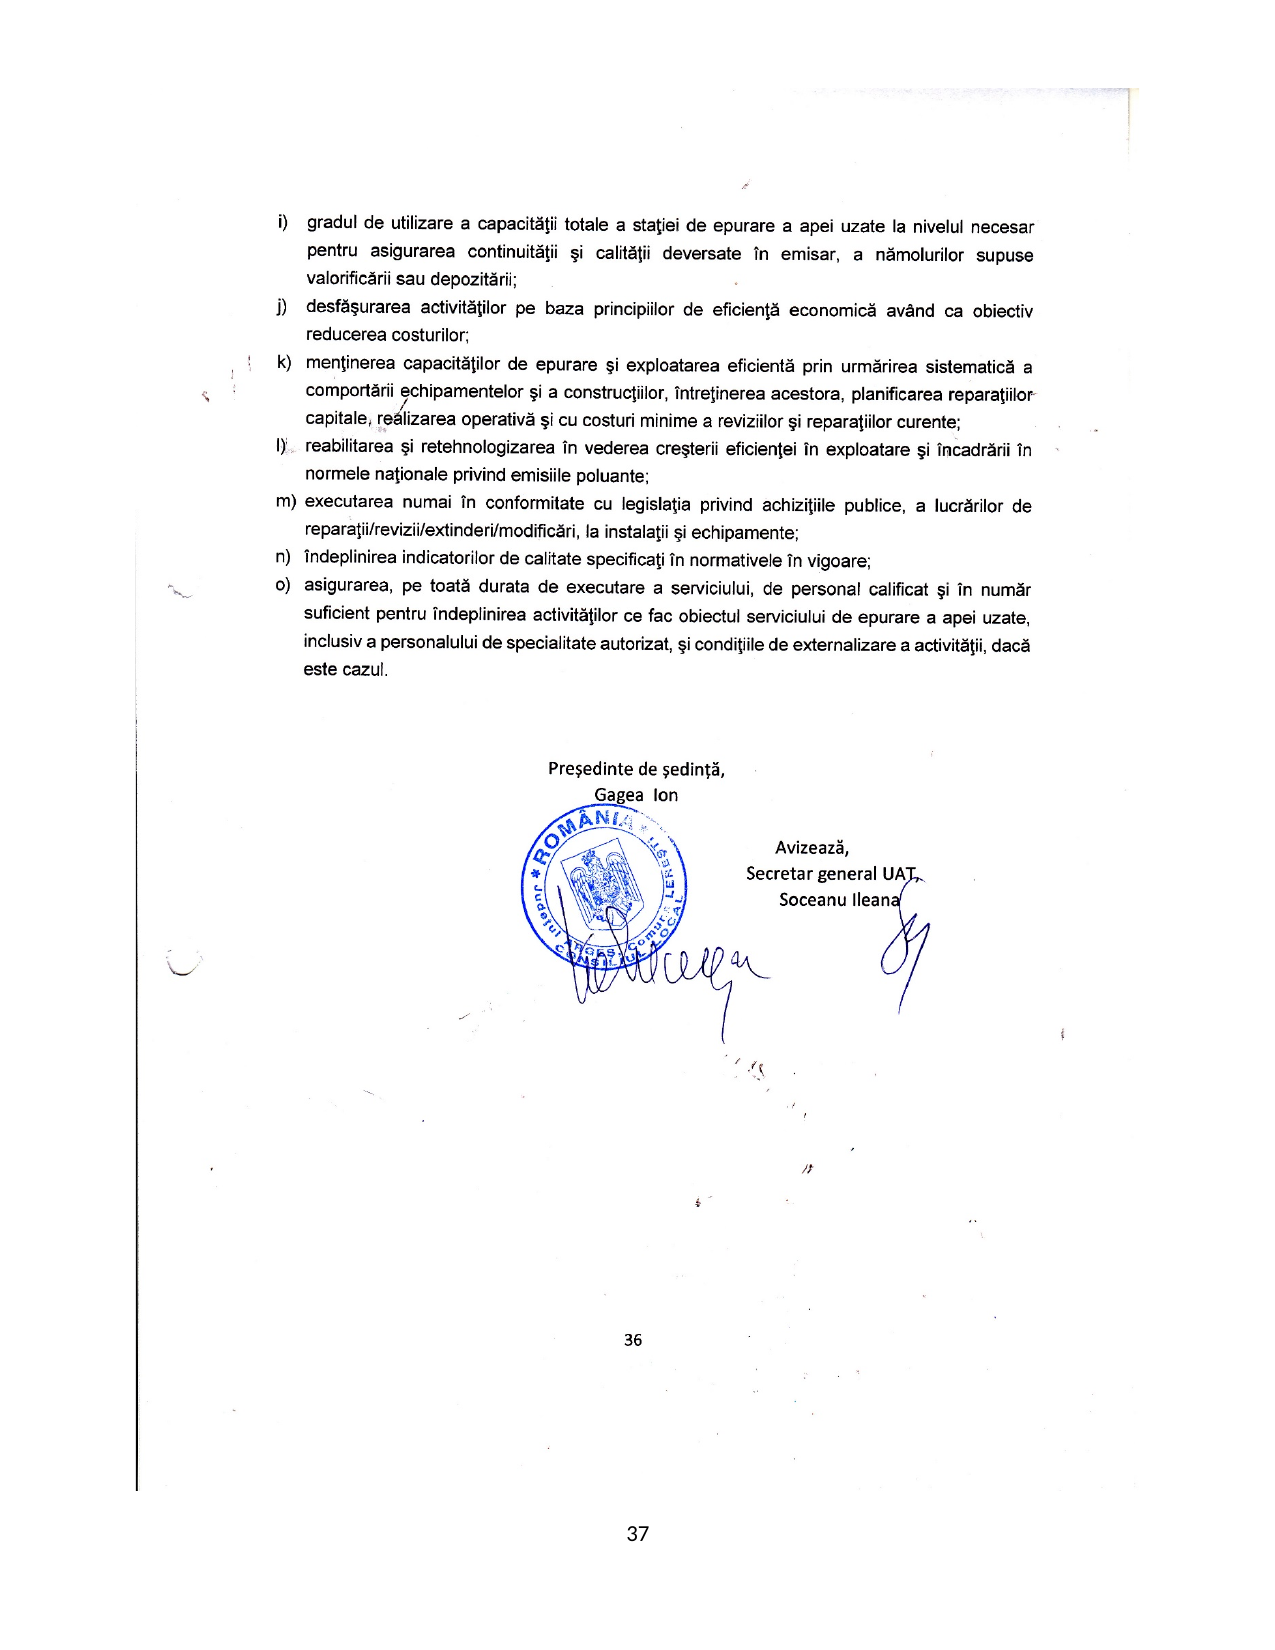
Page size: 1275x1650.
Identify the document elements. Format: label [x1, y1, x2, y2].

picture [135, 88, 1140, 1491]
